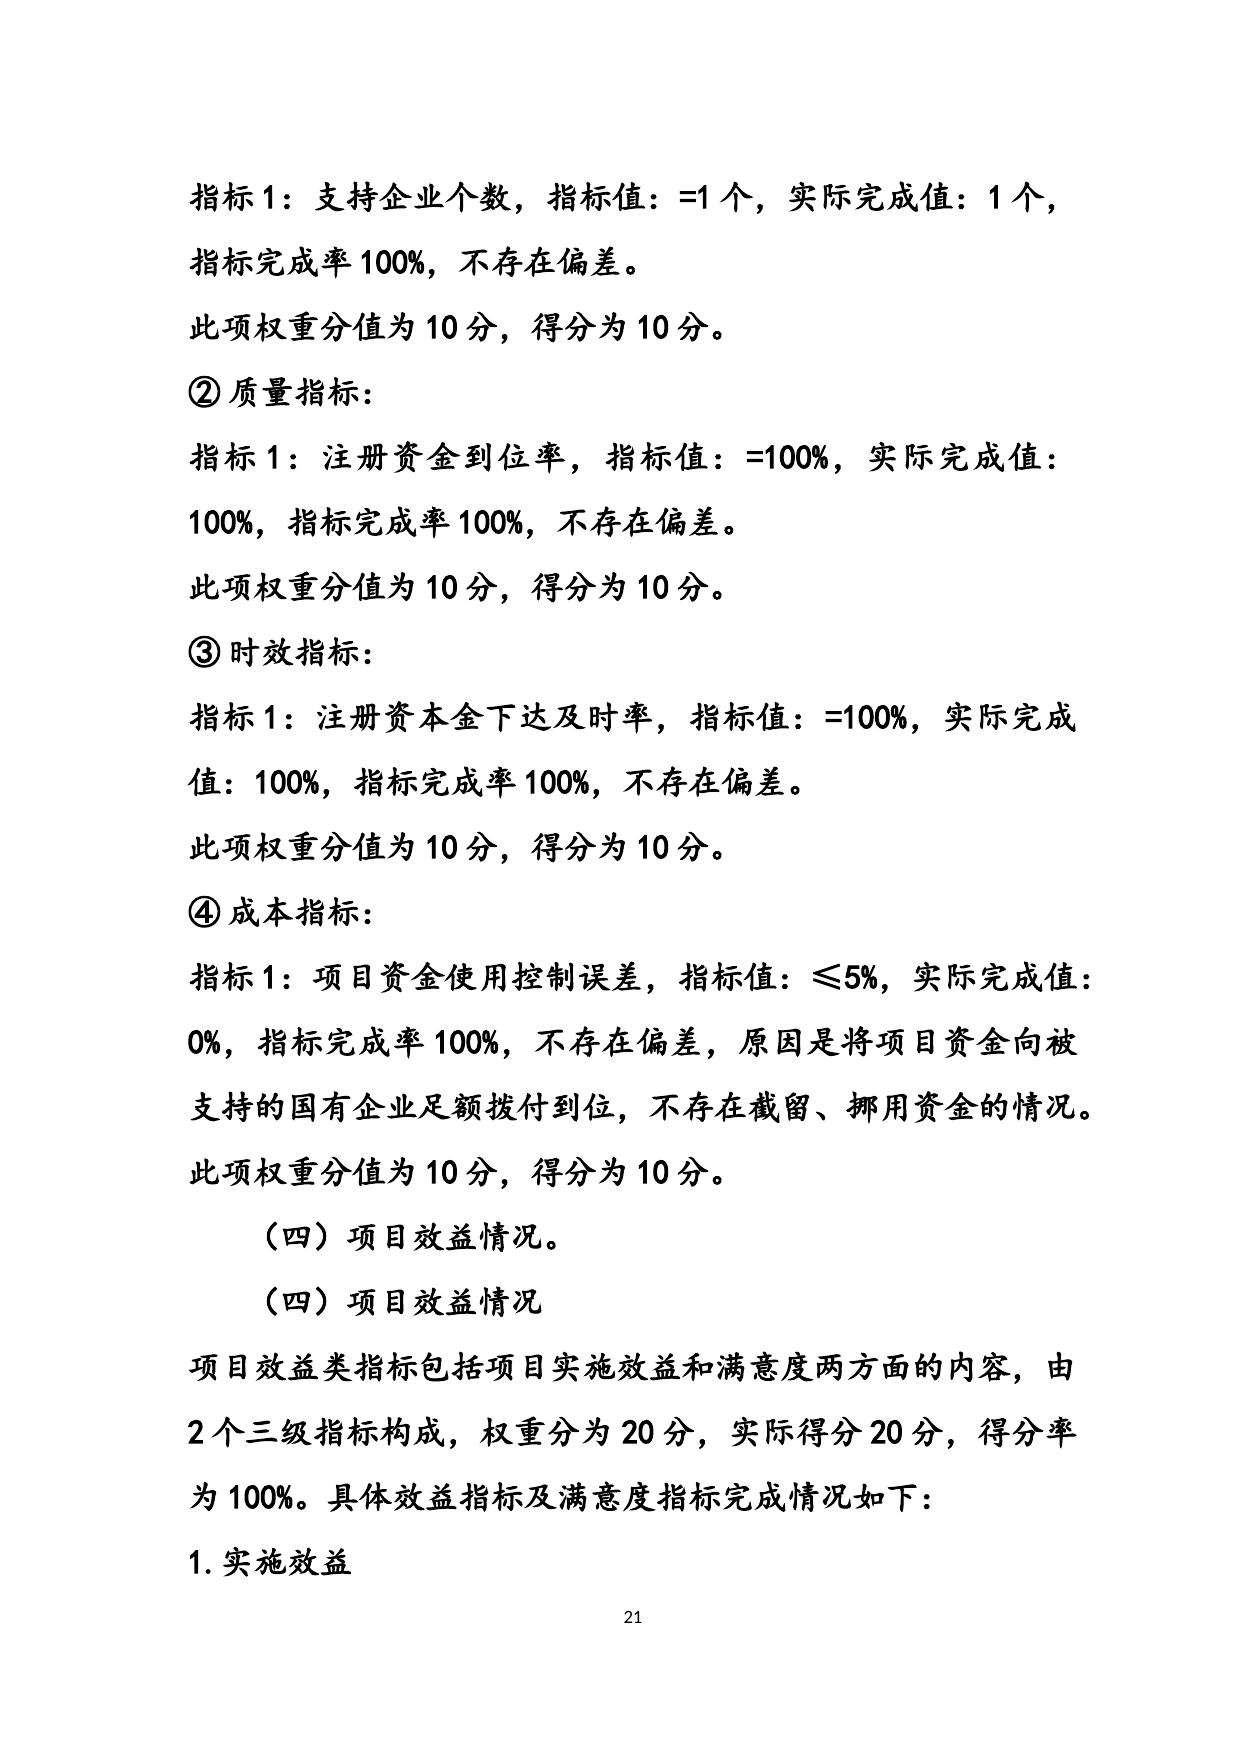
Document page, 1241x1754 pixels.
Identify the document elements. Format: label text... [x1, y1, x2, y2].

text （四）项目效益情况。 [187, 1202, 1078, 1267]
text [187, 1267, 1078, 1592]
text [187, 162, 1078, 1202]
